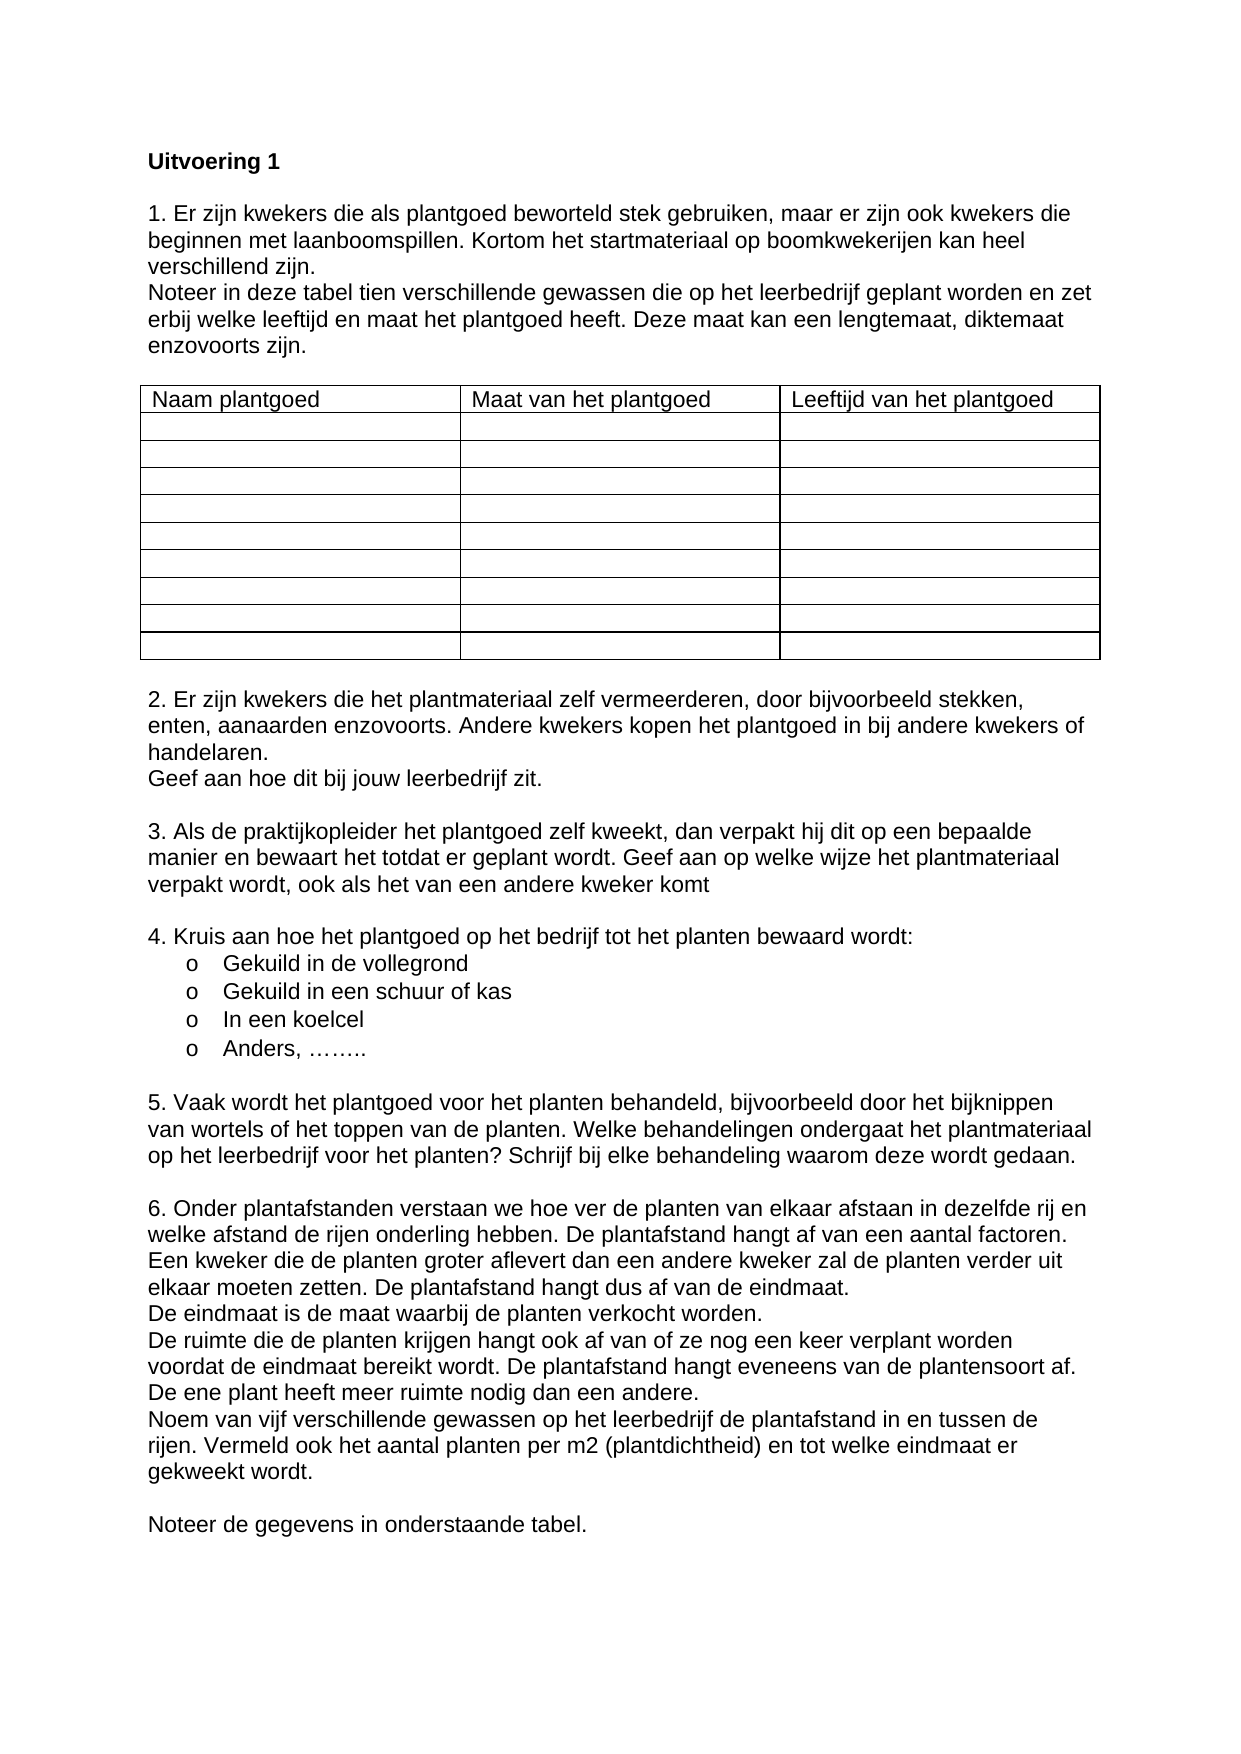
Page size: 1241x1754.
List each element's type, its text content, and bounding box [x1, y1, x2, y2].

table_cell [141, 468, 460, 494]
table_cell [781, 413, 1099, 439]
table_header Maat van het plantgoed [461, 386, 779, 412]
table_cell [781, 441, 1099, 467]
table_cell [781, 495, 1099, 522]
table_cell [461, 578, 779, 604]
table_cell [141, 550, 460, 577]
table_header Leeftijd van het plantgoed [781, 386, 1099, 412]
table_cell [781, 550, 1099, 577]
text De eindmaat is de maat waarbij de planten verkocht worden. [148, 1300, 1093, 1327]
text Noteer de gegevens in onderstaande tabel. [148, 1511, 1093, 1537]
text Noteer in deze tabel tien verschillende gewassen die op het leerbedrijf geplant worden en zet erbij welke leeftijd en maat het plantgoed heeft. Deze maat kan een lengtemaat, diktemaat enzovoorts zijn. [148, 279, 1093, 358]
list Anders, …….. [185, 1035, 1093, 1063]
table_cell [461, 441, 779, 467]
table_cell [781, 523, 1099, 549]
list In een koelcel [185, 1006, 1093, 1035]
table_cell [141, 495, 460, 522]
text De ruimte die de planten krijgen hangt ook af van of ze nog een keer verplant worden voordat de eindmaat bereikt wordt. De plantafstand hangt eveneens van de plantensoort af. De ene plant heeft meer ruimte nodig dan een andere. [148, 1327, 1093, 1406]
table_cell [141, 413, 460, 439]
list Gekuild in een schuur of kas [185, 978, 1093, 1006]
text 1. Er zijn kwekers die als plantgoed beworteld stek gebruiken, maar er zijn ook kwekers die beginnen met laanboomspillen. Kortom het startmateriaal op boomkwekerijen kan heel verschillend zijn. [148, 200, 1093, 279]
table_cell [461, 605, 779, 631]
table_cell [781, 633, 1099, 659]
table_cell [781, 605, 1099, 631]
text Uitvoering 1 [148, 148, 1093, 174]
table_cell [461, 495, 779, 522]
text 3. Als de praktijkopleider het plantgoed zelf kweekt, dan verpakt hij dit op een bepaalde manier en bewaart het totdat er geplant wordt. Geef aan op welke wijze het plantmateriaal verpakt wordt, ook als het van een andere kweker komt [148, 818, 1093, 897]
table_cell [141, 523, 460, 549]
table_cell [141, 578, 460, 604]
table_cell [141, 441, 460, 467]
table_header Naam plantgoed [141, 386, 460, 412]
text Noem van vijf verschillende gewassen op het leerbedrijf de plantafstand in en tussen de rijen. Vermeld ook het aantal planten per m2 (plantdichtheid) en tot welke eindmaat er gekweekt wordt. [148, 1406, 1093, 1485]
text Geef aan hoe dit bij jouw leerbedrijf zit. [148, 765, 1093, 792]
table_cell [461, 413, 779, 439]
table_cell [461, 468, 779, 494]
table_cell [461, 523, 779, 549]
table_cell [141, 605, 460, 631]
table_cell [781, 578, 1099, 604]
table_cell [461, 550, 779, 577]
table_cell [461, 633, 779, 659]
text 4. Kruis aan hoe het plantgoed op het bedrijf tot het planten bewaard wordt: [148, 923, 1093, 950]
text Een kweker die de planten groter aflevert dan een andere kweker zal de planten verder uit elkaar moeten zetten. De plantafstand hangt dus af van de eindmaat. [148, 1247, 1093, 1300]
text 5. Vaak wordt het plantgoed voor het planten behandeld, bijvoorbeeld door het bijknippen van wortels of het toppen van de planten. Welke behandelingen ondergaat het plantmateriaal op het leerbedrijf voor het planten? Schrijf bij elke behandeling waarom deze wordt gedaan. [148, 1089, 1093, 1168]
list Gekuild in de vollegrond [185, 950, 1093, 978]
table_cell [781, 468, 1099, 494]
text 2. Er zijn kwekers die het plantmateriaal zelf vermeerderen, door bijvoorbeeld stekken, enten, aanaarden enzovoorts. Andere kwekers kopen het plantgoed in bij andere kwekers of handelaren. [148, 686, 1093, 765]
table_cell [141, 633, 460, 659]
text 6. Onder plantafstanden verstaan we hoe ver de planten van elkaar afstaan in dezelfde rij en welke afstand de rijen onderling hebben. De plantafstand hangt af van een aantal factoren. [148, 1195, 1093, 1247]
